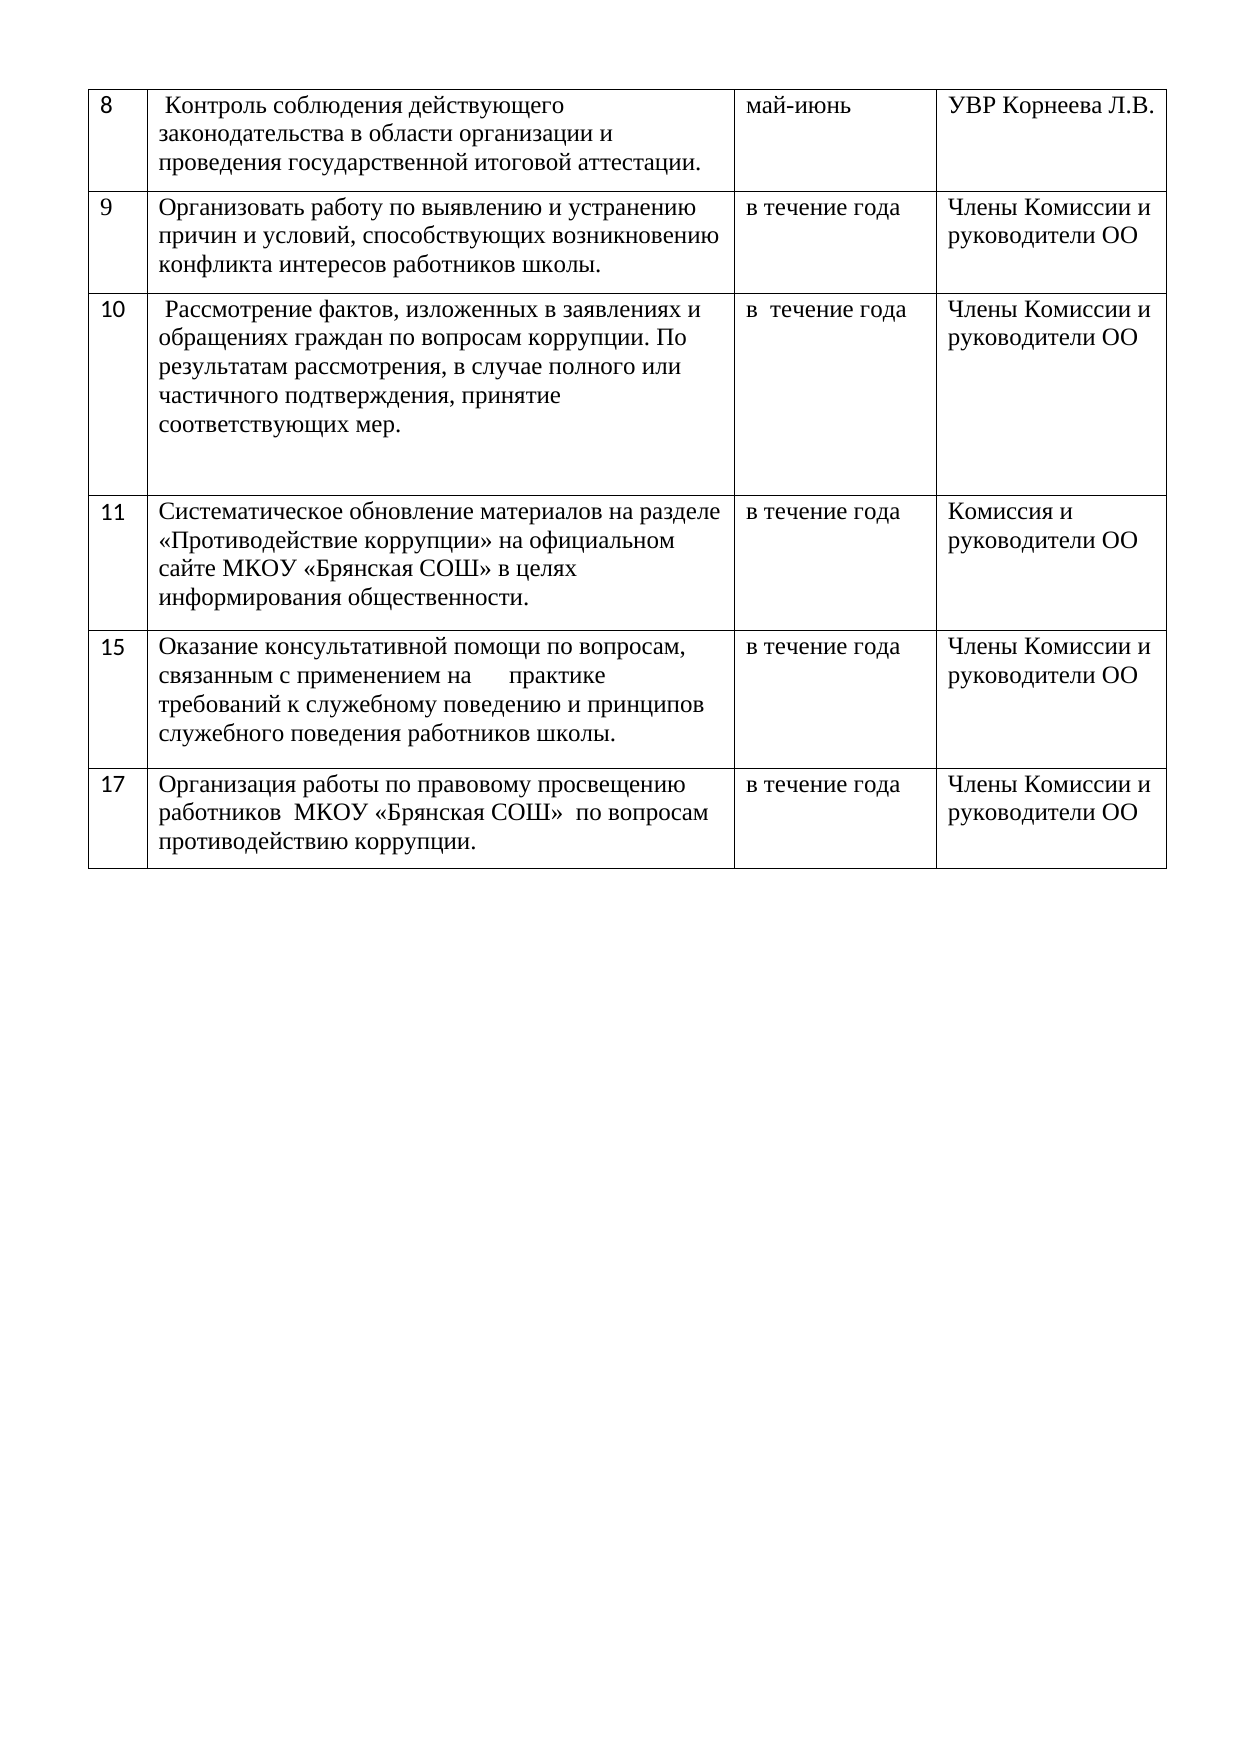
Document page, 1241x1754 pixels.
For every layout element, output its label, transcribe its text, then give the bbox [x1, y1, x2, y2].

table_cell УВР Корнеева Л.В. [937, 90, 1166, 191]
table_cell Члены Комиссии и руководители ОО [937, 769, 1166, 868]
table_cell в течение года [735, 769, 936, 868]
table_cell Контроль соблюдения действующего законодательства в области организации и проведения государственной итоговой аттестации. [148, 90, 734, 191]
table_cell Члены Комиссии и руководители ОО [937, 192, 1166, 293]
table_cell Члены Комиссии и руководители ОО [937, 631, 1166, 768]
table_cell 8 [89, 90, 147, 191]
table_cell Рассмотрение фактов, изложенных в заявлениях и обращениях граждан по вопросам коррупции. По результатам рассмотрения, в случае полного или частичного подтверждения, принятие соответствующих мер. [148, 294, 734, 495]
table_cell 17 [89, 769, 147, 868]
table_cell 15 [89, 631, 147, 768]
table_cell в течение года [735, 631, 936, 768]
table_cell Комиссия и руководители ОО [937, 496, 1166, 630]
table_cell 10 [89, 294, 147, 495]
table_cell в течение года [735, 192, 936, 293]
table_cell Оказание консультативной помощи по вопросам, связанным с применением на практике требований к служебному поведению и принципов служебного поведения работников школы. [148, 631, 734, 768]
table_cell Систематическое обновление материалов на разделе «Противодействие коррупции» на официальном сайте МКОУ «Брянская СОШ» в целях информирования общественности. [148, 496, 734, 630]
table_cell в течение года [735, 496, 936, 630]
table_cell Организовать работу по выявлению и устранению причин и условий, способствующих возникновению конфликта интересов работников школы. [148, 192, 734, 293]
table_cell май-июнь [735, 90, 936, 191]
table_cell 9 [89, 192, 147, 293]
table_cell Организация работы по правовому просвещению работников МКОУ «Брянская СОШ» по вопросам противодействию коррупции. [148, 769, 734, 868]
table_cell 11 [89, 496, 147, 630]
table_cell в течение года [735, 294, 936, 495]
table_cell Члены Комиссии и руководители ОО [937, 294, 1166, 495]
